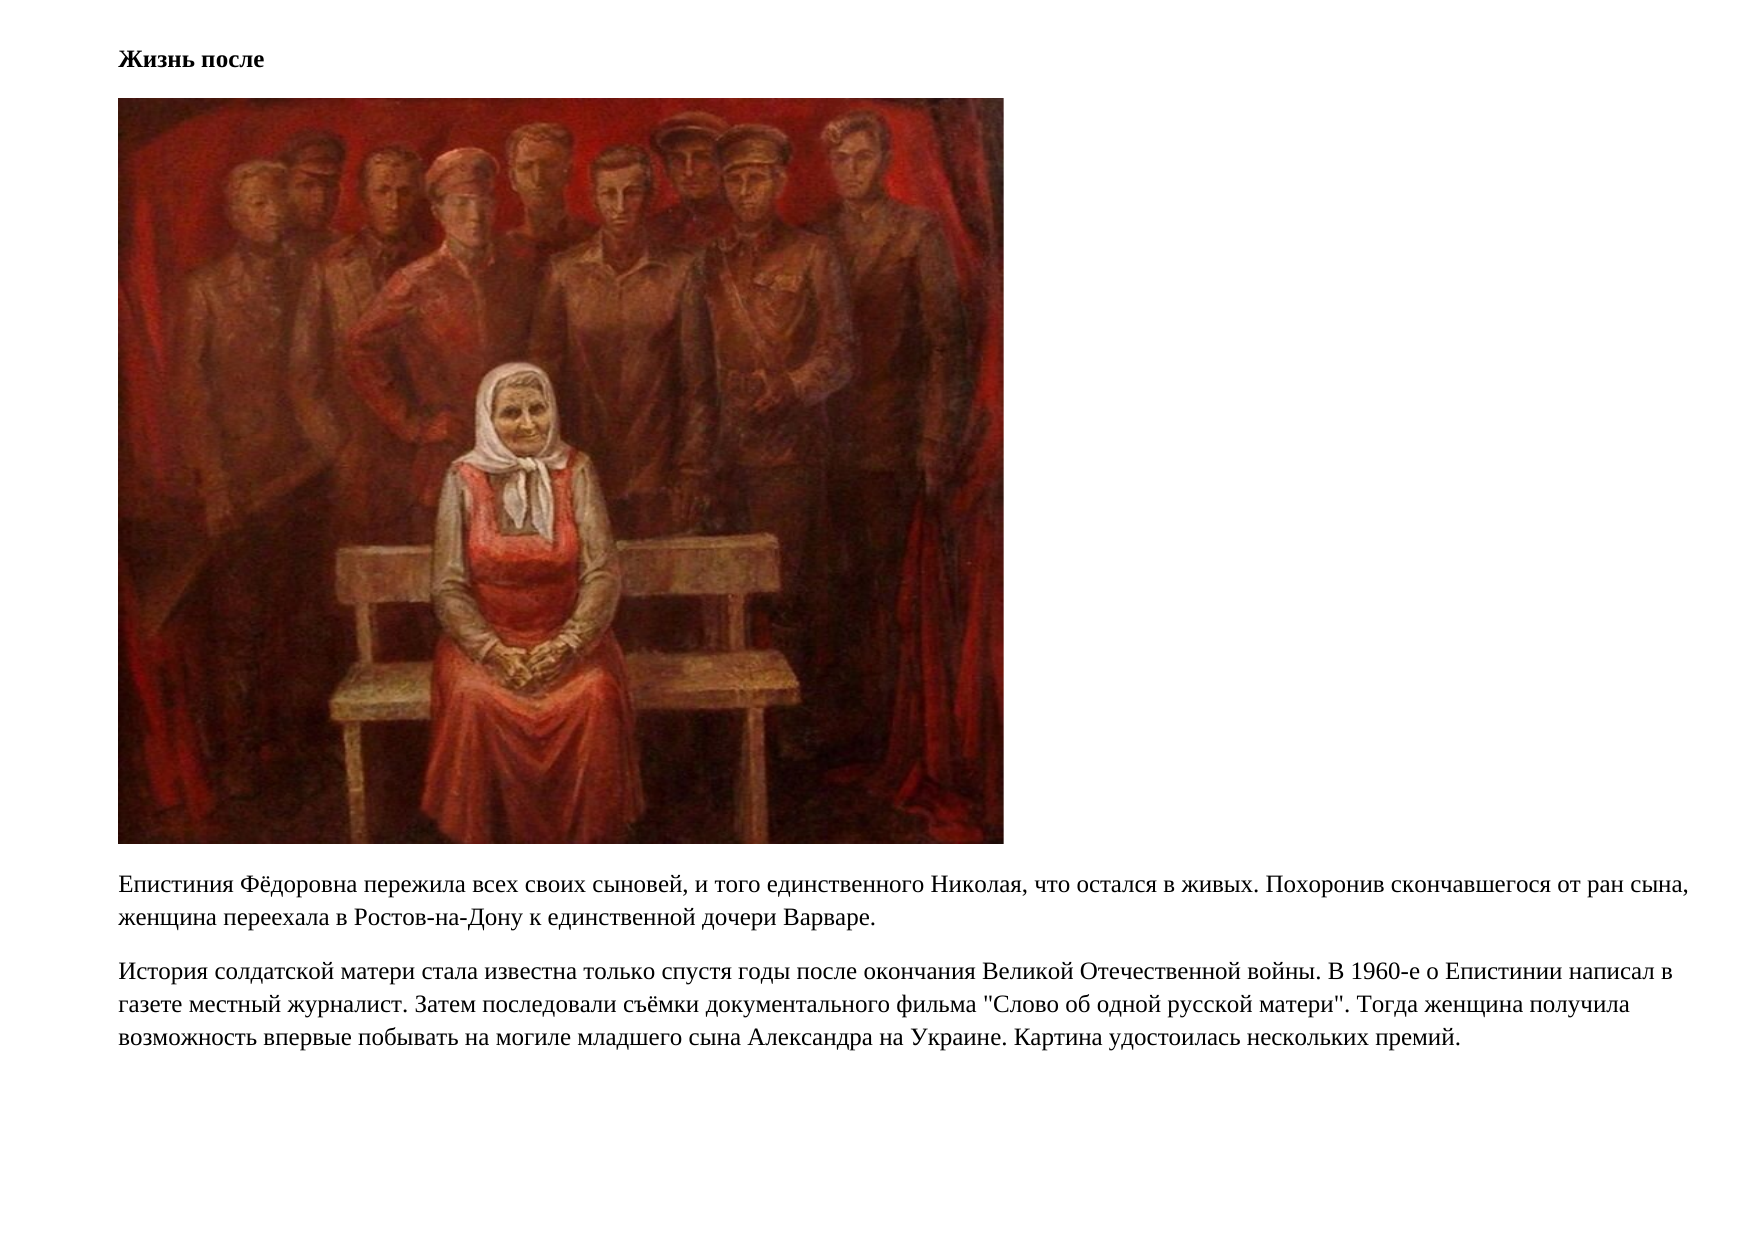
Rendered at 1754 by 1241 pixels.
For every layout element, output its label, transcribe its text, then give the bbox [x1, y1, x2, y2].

picture [118, 98, 1004, 844]
text История солдатской матери стала известна только спустя годы после окончания Великой Отечественной войны. В 1960-е о Епистинии написал в газете местный журналист. Затем последовали съёмки документального фильма "Слово об одной русской матери". Тогда женщина получила возможность впервые побывать на могиле младшего сына Александра на Украине. Картина удостоилась нескольких премий. [118, 956, 1698, 1051]
text Епистиния Фёдоровна пережила всех своих сыновей, и того единственного Николая, что остался в живых. Похоронив скончавшегося от ран сына, женщина переехала в Ростов-на-Дону к единственной дочери Варваре. [118, 869, 1698, 931]
text Жизнь после [118, 44, 1698, 73]
